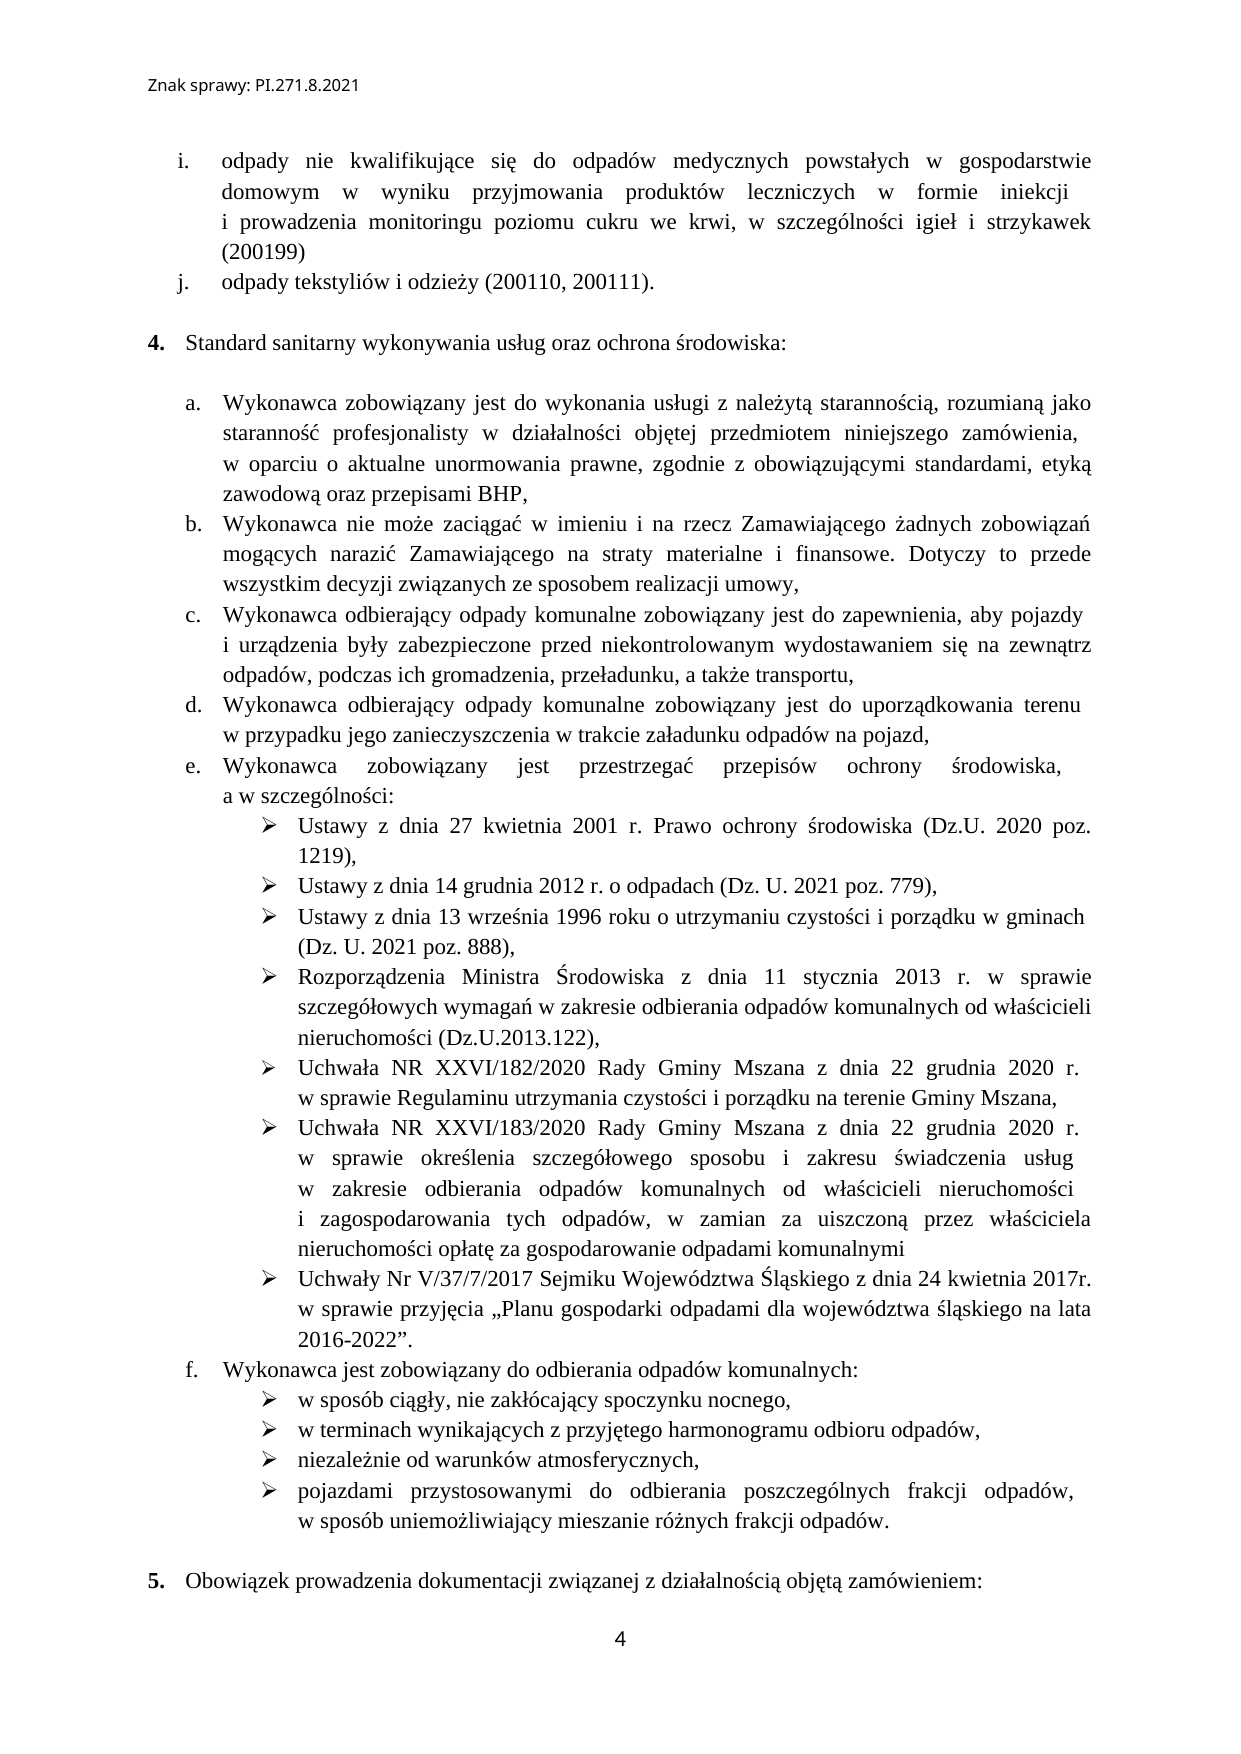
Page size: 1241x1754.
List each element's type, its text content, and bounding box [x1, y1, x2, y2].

list w sposób ciągły, nie zakłócający spoczynku nocnego, [260, 1386, 1093, 1412]
list Wykonawca zobowiązany jest do wykonania usługi z należytą starannością, rozumianą jako staranność profesjonalisty w działalności objętej przedmiotem niniejszego zamówienia, w oparciu o aktualne unormowania prawne, zgodnie z obowiązującymi standardami, etyką zawodową oraz przepisami BHP, [185, 389, 1093, 506]
list Obowiązek prowadzenia dokumentacji związanej z działalnością objętą zamówieniem: [148, 1567, 1093, 1594]
list odpady tekstyliów i odzieży (200110, 200111). [177, 268, 1093, 295]
list Uchwały Nr V/37/7/2017 Sejmiku Województwa Śląskiego z dnia 24 kwietnia 2017r. w sprawie przyjęcia „Planu gospodarki odpadami dla województwa śląskiego na lata 2016-2022”. [260, 1265, 1093, 1352]
list Wykonawca zobowiązany jest przestrzegać przepisów ochrony środowiska, a w szczególności: [185, 752, 1093, 808]
list Rozporządzenia Ministra Środowiska z dnia 11 stycznia 2013 r. w sprawie szczegółowych wymagań w zakresie odbierania odpadów komunalnych od właścicieli nieruchomości (Dz.U.2013.122), [260, 963, 1093, 1050]
list Ustawy z dnia 13 września 1996 roku o utrzymaniu czystości i porządku w gminach (Dz. U. 2021 poz. 888), [260, 903, 1093, 959]
list Wykonawca odbierający odpady komunalne zobowiązany jest do zapewnienia, aby pojazdy i urządzenia były zabezpieczone przed niekontrolowanym wydostawaniem się na zewnątrz odpadów, podczas ich gromadzenia, przeładunku, a także transportu, [185, 601, 1093, 687]
list Standard sanitarny wykonywania usług oraz ochrona środowiska: [148, 329, 1093, 355]
list Wykonawca nie może zaciągać w imieniu i na rzecz Zamawiającego żadnych zobowiązań mogących narazić Zamawiającego na straty materialne i finansowe. Dotyczy to przede wszystkim decyzji związanych ze sposobem realizacji umowy, [185, 510, 1093, 597]
list pojazdami przystosowanymi do odbierania poszczególnych frakcji odpadów, w sposób uniemożliwiający mieszanie różnych frakcji odpadów. [260, 1477, 1093, 1533]
list Uchwała NR XXVI/183/2020 Rady Gminy Mszana z dnia 22 grudnia 2020 r. w sprawie określenia szczegółowego sposobu i zakresu świadczenia usług w zakresie odbierania odpadów komunalnych od właścicieli nieruchomości i zagospodarowania tych odpadów, w zamian za uiszczoną przez właściciela nieruchomości opłatę za gospodarowanie odpadami komunalnymi [260, 1114, 1093, 1261]
list w terminach wynikających z przyjętego harmonogramu odbioru odpadów, [260, 1416, 1093, 1443]
list Ustawy z dnia 14 grudnia 2012 r. o odpadach (Dz. U. 2021 poz. 779), [260, 873, 1093, 899]
list odpady nie kwalifikujące się do odpadów medycznych powstałych w gospodarstwie domowym w wyniku przyjmowania produktów leczniczych w formie iniekcji i prowadzenia monitoringu poziomu cukru we krwi, w szczególności igieł i strzykawek (200199) [177, 148, 1093, 264]
list Wykonawca jest zobowiązany do odbierania odpadów komunalnych: [185, 1356, 1093, 1382]
list Uchwała NR XXVI/182/2020 Rady Gminy Mszana z dnia 22 grudnia 2020 r. w sprawie Regulaminu utrzymania czystości i porządku na terenie Gminy Mszana, [260, 1054, 1093, 1110]
list niezależnie od warunków atmosferycznych, [260, 1447, 1093, 1473]
list Wykonawca odbierający odpady komunalne zobowiązany jest do uporządkowania terenu w przypadku jego zanieczyszczenia w trakcie załadunku odpadów na pojazd, [185, 691, 1093, 748]
list Ustawy z dnia 27 kwietnia 2001 r. Prawo ochrony środowiska (Dz.U. 2020 poz. 1219), [260, 812, 1093, 869]
